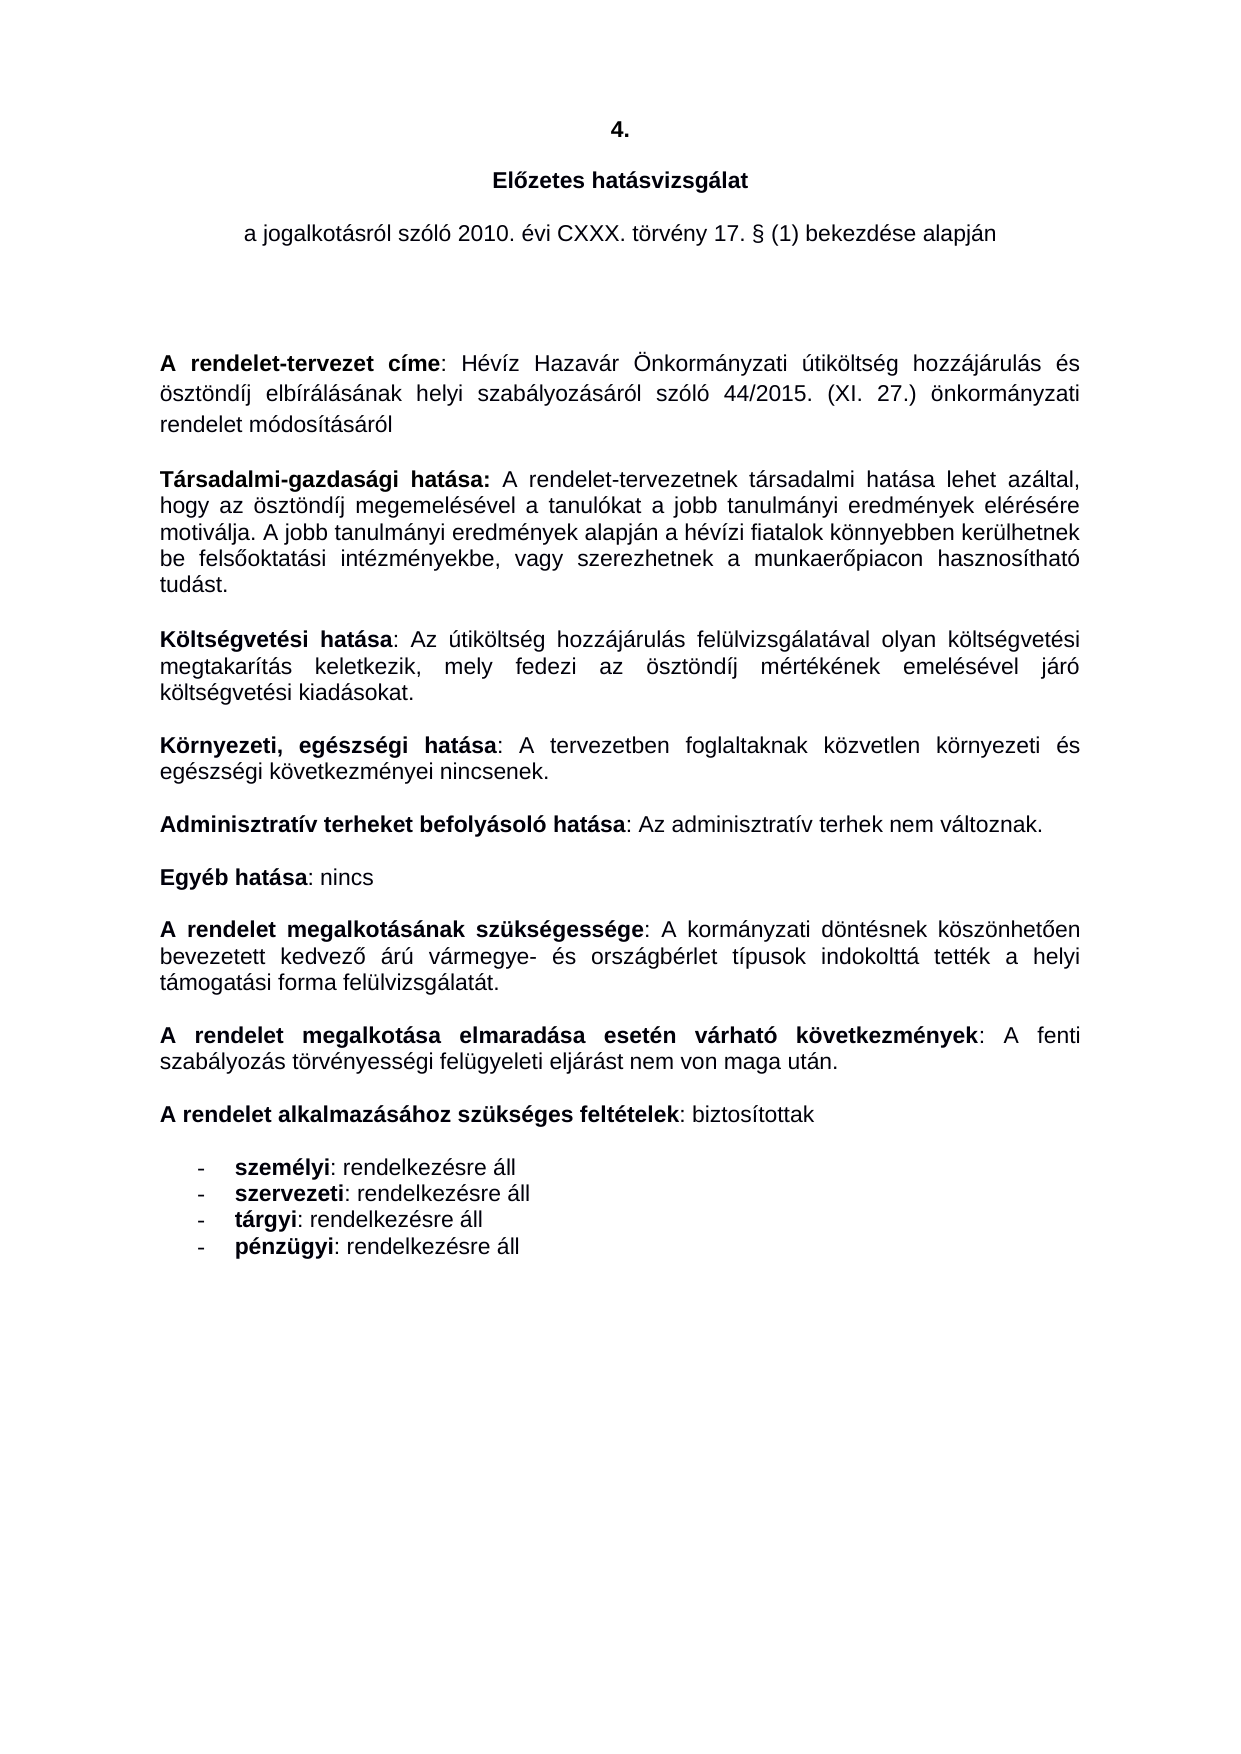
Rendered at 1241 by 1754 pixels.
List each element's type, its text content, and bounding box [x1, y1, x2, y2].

text Egyéb hatása: nincs [159, 864, 1081, 890]
text A rendelet alkalmazásához szükséges feltételek: biztosítottak [159, 1101, 1081, 1127]
text a jogalkotásról szóló 2010. évi CXXX. törvény 17. § (1) bekezdése alapján [159, 220, 1081, 246]
text 4. [159, 116, 1081, 142]
text Előzetes hatásvizsgálat [159, 167, 1081, 193]
text Költségvetési hatása: Az útiköltség hozzájárulás felülvizsgálatával olyan költségvetési megtakarítás keletkezik, mely fedezi az ösztöndíj mértékének emelésével járó költségvetési kiadásokat. [159, 626, 1081, 706]
text A rendelet megalkotásának szükségessége: A kormányzati döntésnek köszönhetően bevezetett kedvező árú vármegye- és országbérlet típusok indokolttá tették a helyi támogatási forma felülvizsgálatát. [159, 916, 1081, 995]
text Társadalmi-gazdasági hatása: A rendelet-tervezetnek társadalmi hatása lehet azáltal, hogy az ösztöndíj megemelésével a tanulókat a jobb tanulmányi eredmények elérésére motiválja. A jobb tanulmányi eredmények alapján a hévízi fiatalok könnyebben kerülhetnek be felsőoktatási intézményekbe, vagy szerezhetnek a munkaerőpiacon hasznosítható tudást. [159, 466, 1081, 598]
list személyi: rendelkezésre áll [197, 1153, 1081, 1180]
list pénzügyi: rendelkezésre áll [197, 1233, 1081, 1259]
list tárgyi: rendelkezésre áll [197, 1206, 1081, 1233]
list szervezeti: rendelkezésre áll [197, 1180, 1081, 1206]
text Környezeti, egészségi hatása: A tervezetben foglaltaknak közvetlen környezeti és egészségi következményei nincsenek. [159, 732, 1081, 784]
text A rendelet-tervezet címe: Hévíz Hazavár Önkormányzati útiköltség hozzájárulás és ösztöndíj elbírálásának helyi szabályozásáról szóló 44/2015. (XI. 27.) önkormányzati rendelet módosításáról [159, 350, 1081, 437]
text A rendelet megalkotása elmaradása esetén várható következmények: A fenti szabályozás törvényességi felügyeleti eljárást nem von maga után. [159, 1022, 1081, 1074]
text Adminisztratív terheket befolyásoló hatása: Az adminisztratív terhek nem változnak. [159, 811, 1081, 837]
